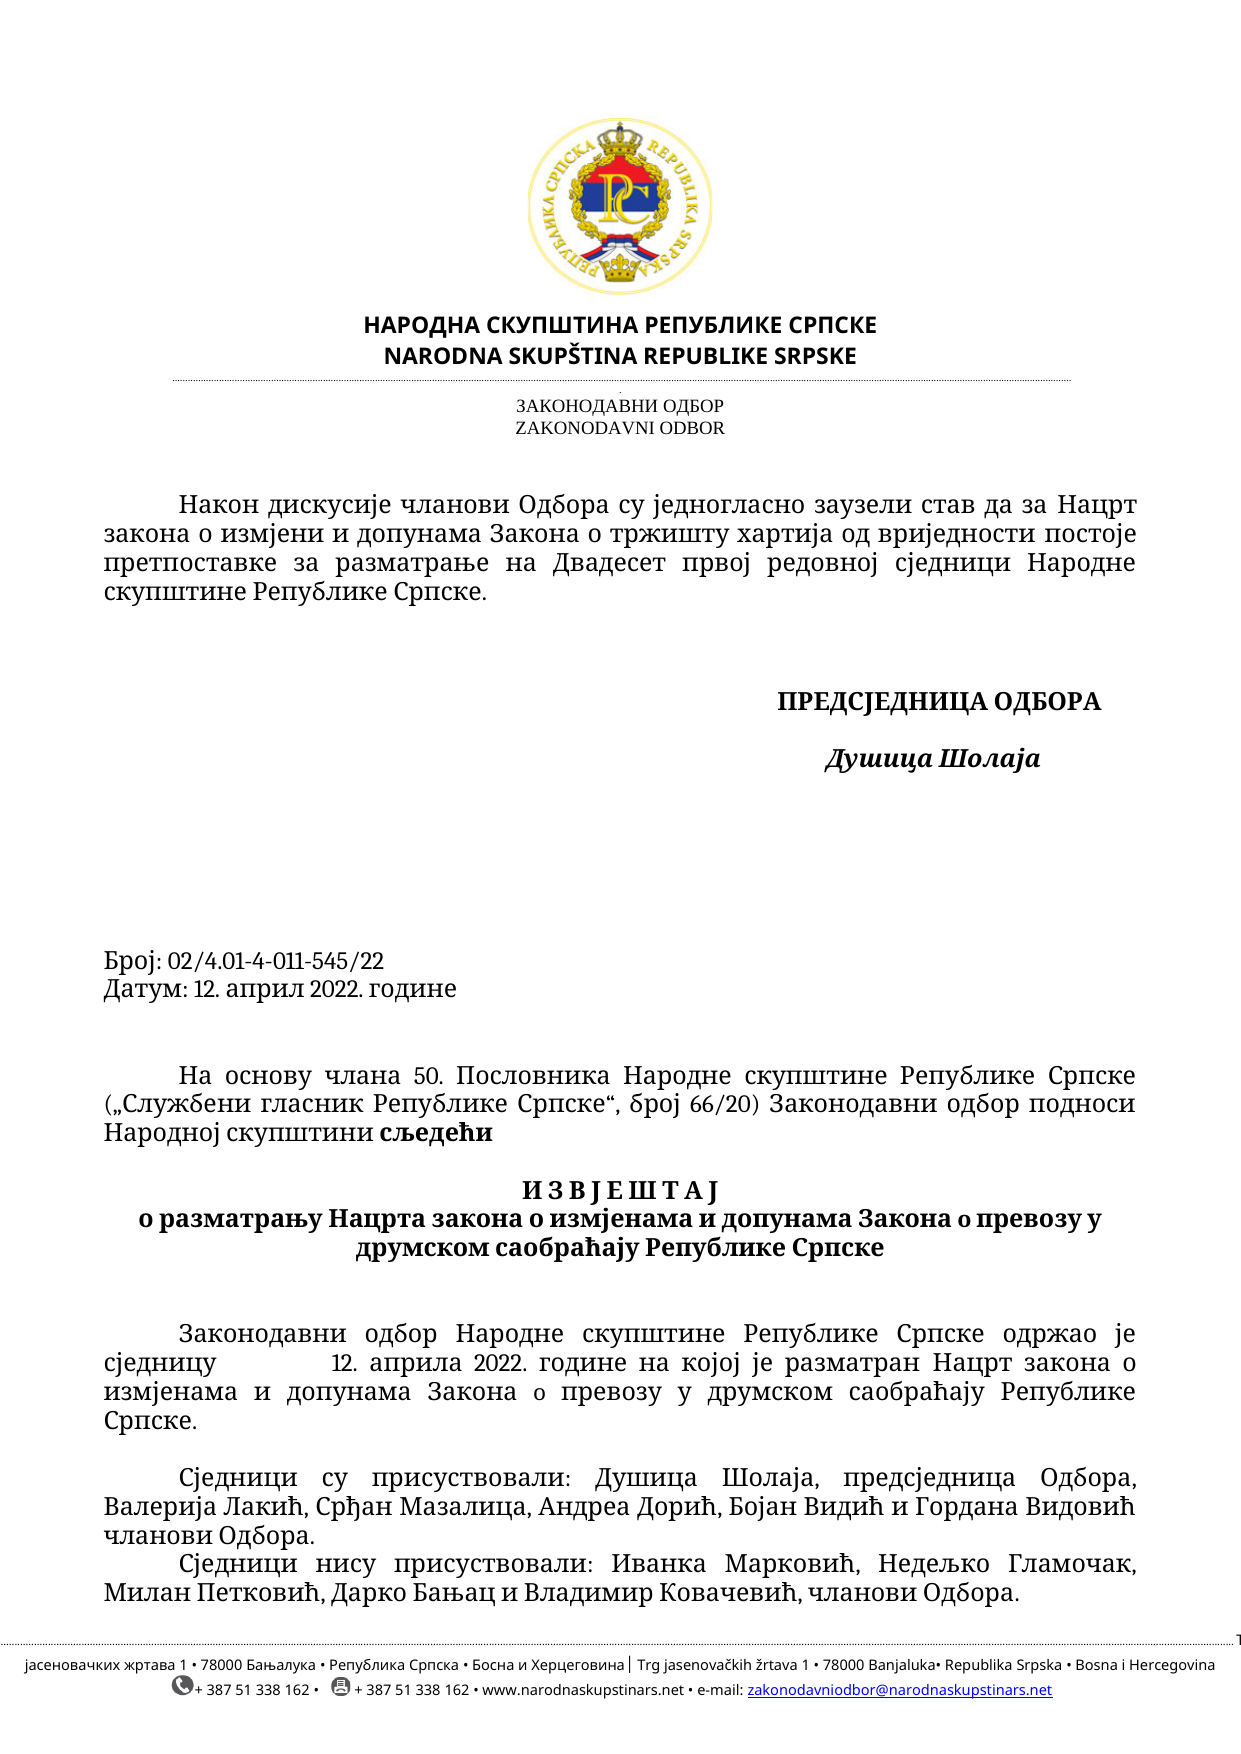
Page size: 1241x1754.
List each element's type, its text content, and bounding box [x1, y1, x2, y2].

text На основу члана 50. Пословника Народне скупштине Републике Српске („Службени гласник Републике Српске“, број 66/20) Законодавни одбор подноси Народној скупштини сљедећи [103, 1062, 1137, 1148]
text о разматрању Нацрта закона о измјенама и допунама Закона o превозу у друмском саобраћају Републике Српске [103, 1205, 1137, 1263]
text Након дискусије чланови Одбора су једногласно заузели став да за Нацрт закона о измјени и допунама Закона о тржишту хартија од вриједности постоје претпоставке за разматрање на Двадесет првој редовној сједници Народне скупштине Републике Српске. [103, 491, 1137, 606]
text ПРЕДСЈЕДНИЦА ОДБОРА [103, 688, 1137, 717]
text Законодавни одбор Народне скупштине Републике Српске одржао је сједницу 12. априла 2022. године на којој је разматран Нацрт закона о измјенама и допунама Закона o превозу у друмском саобраћају Републике Српске. [103, 1320, 1137, 1435]
text Број: 02/4.01-4-011-545/22 [103, 947, 1137, 975]
text Датум: 12. април 2022. године [103, 975, 1137, 1004]
text Сједници су присуствовали: Душица Шолаја, предсједница Одбора, Валерија Лакић, Срђан Мазалица, Андреа Дорић, Бојан Видић и Гордана Видовић чланови Одбора. [103, 1464, 1137, 1550]
text Сједници нису присуствовали: Иванка Марковић, Недељко Гламочак, Милан Петковић, Дарко Бањац и Владимир Ковачевић, чланови Одбора. [103, 1550, 1137, 1608]
text И З В Ј Е Ш Т А Ј [103, 1177, 1137, 1205]
text Душица Шолаја [103, 745, 1137, 774]
